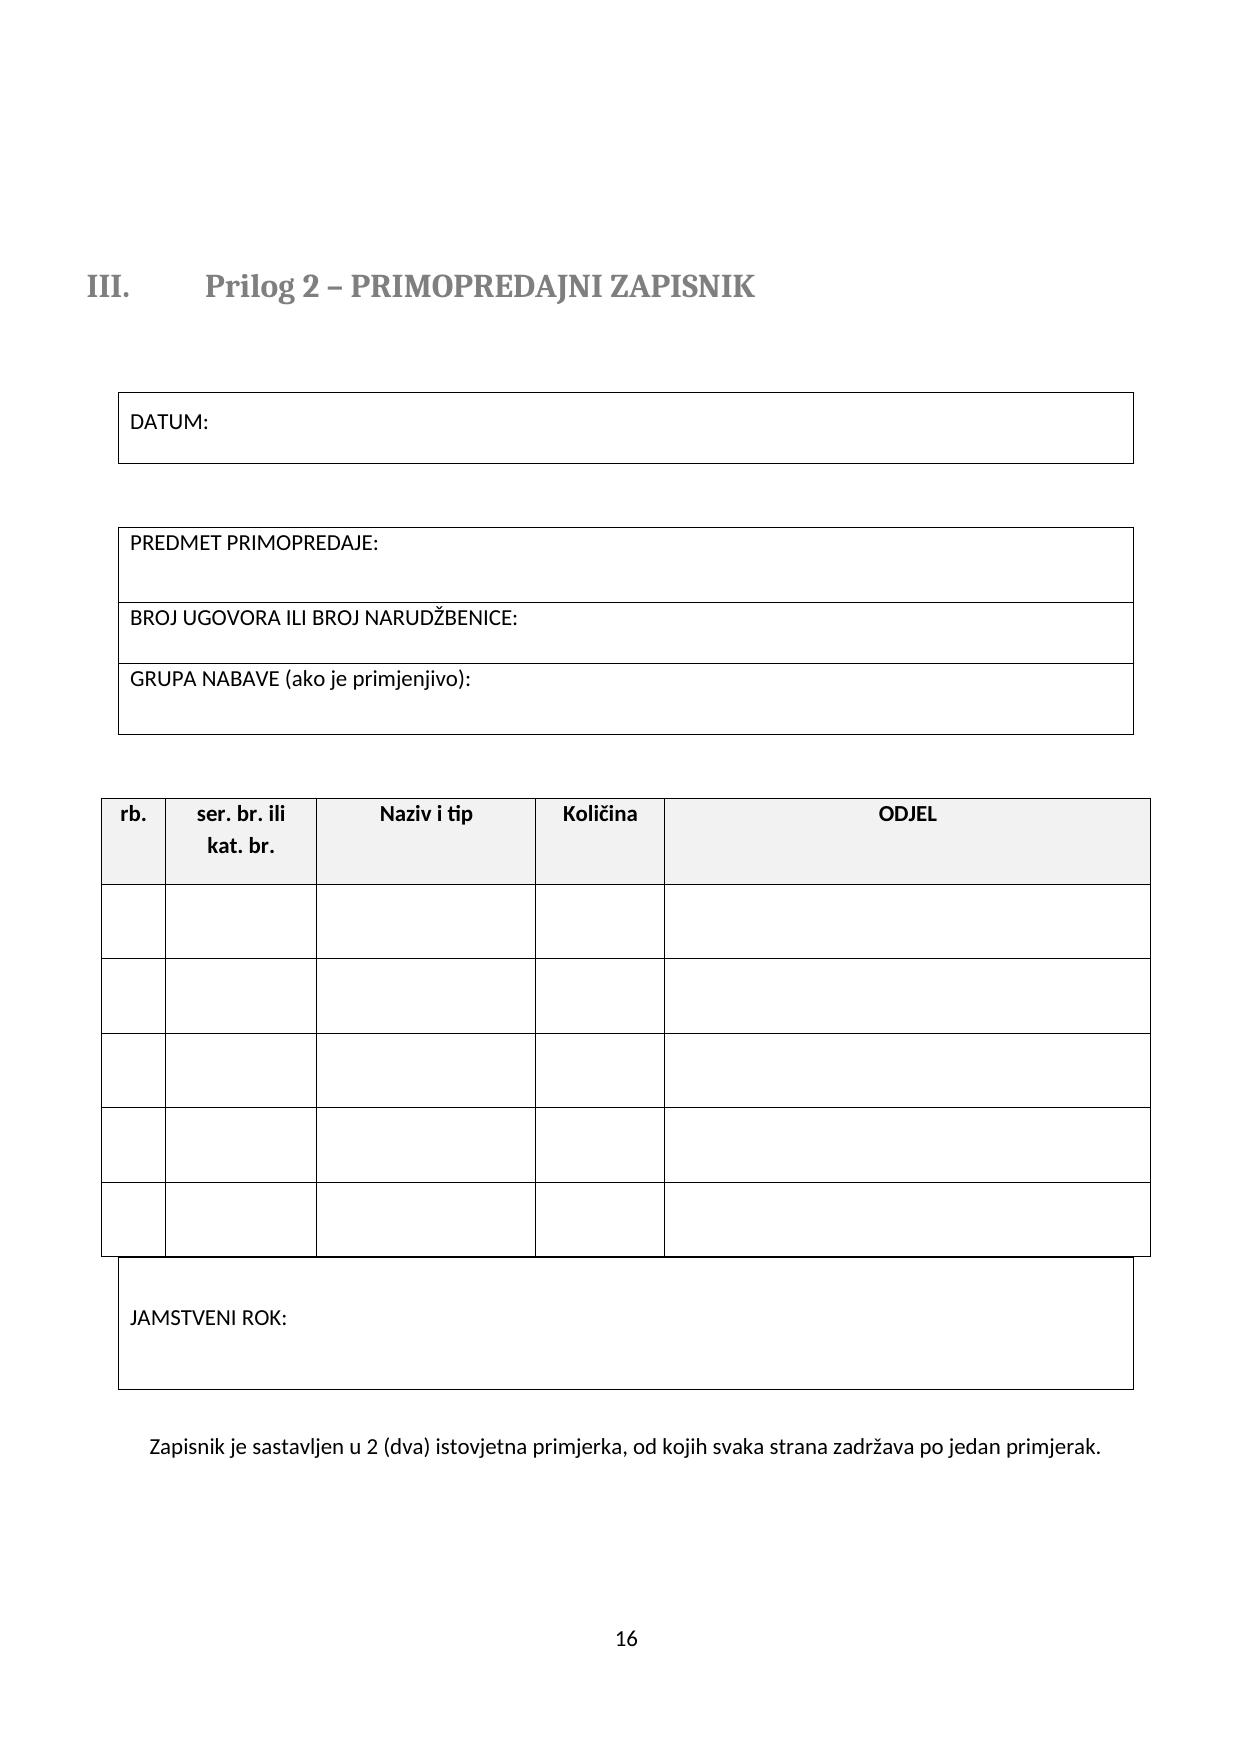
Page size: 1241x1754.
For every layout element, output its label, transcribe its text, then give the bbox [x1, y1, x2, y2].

table_header PREDMET PRIMOPREDAJE: [119, 528, 1133, 602]
table_cell [665, 1034, 1150, 1107]
table_cell [102, 959, 165, 1033]
table_cell [665, 1183, 1150, 1256]
table_cell [536, 885, 664, 958]
table_cell [166, 1034, 316, 1107]
table_cell [317, 1034, 535, 1107]
table_cell [536, 959, 664, 1033]
table_cell BROJ UGOVORA ILI BROJ NARUDŽBENICE: [119, 603, 1133, 663]
table_header JAMSTVENI ROK: [119, 1258, 1133, 1389]
table_cell [317, 1108, 535, 1182]
table_header ODJEL [665, 799, 1150, 884]
table_cell [536, 1183, 664, 1256]
list Zapisnik je sastavljen u 2 (dva) istovjetna primjerka, od kojih svaka strana zadržava po jedan primjerak. [130, 1432, 1122, 1460]
text Prilog 2 – PRIMOPREDAJNI ZAPISNIK [130, 267, 1122, 305]
table_header DATUM: [119, 393, 1133, 463]
table_cell [102, 1183, 165, 1256]
table_cell [166, 885, 316, 958]
table_cell [102, 1034, 165, 1107]
table_header ser. br. ili kat. br. [166, 799, 316, 884]
table_cell [536, 1034, 664, 1107]
table_cell [317, 885, 535, 958]
table_cell [536, 1108, 664, 1182]
table_cell [166, 1183, 316, 1256]
table_header Naziv i tip [317, 799, 535, 884]
table_cell [317, 959, 535, 1033]
table_cell [166, 959, 316, 1033]
table_cell [166, 1108, 316, 1182]
table_cell [102, 885, 165, 958]
table_cell GRUPA NABAVE (ako je primjenjivo): [119, 664, 1133, 734]
table_cell [665, 959, 1150, 1033]
table_cell [665, 885, 1150, 958]
table_header Količina [536, 799, 664, 884]
table_header rb. [102, 799, 165, 884]
table_cell [317, 1183, 535, 1256]
table_cell [665, 1108, 1150, 1182]
table_cell [102, 1108, 165, 1182]
